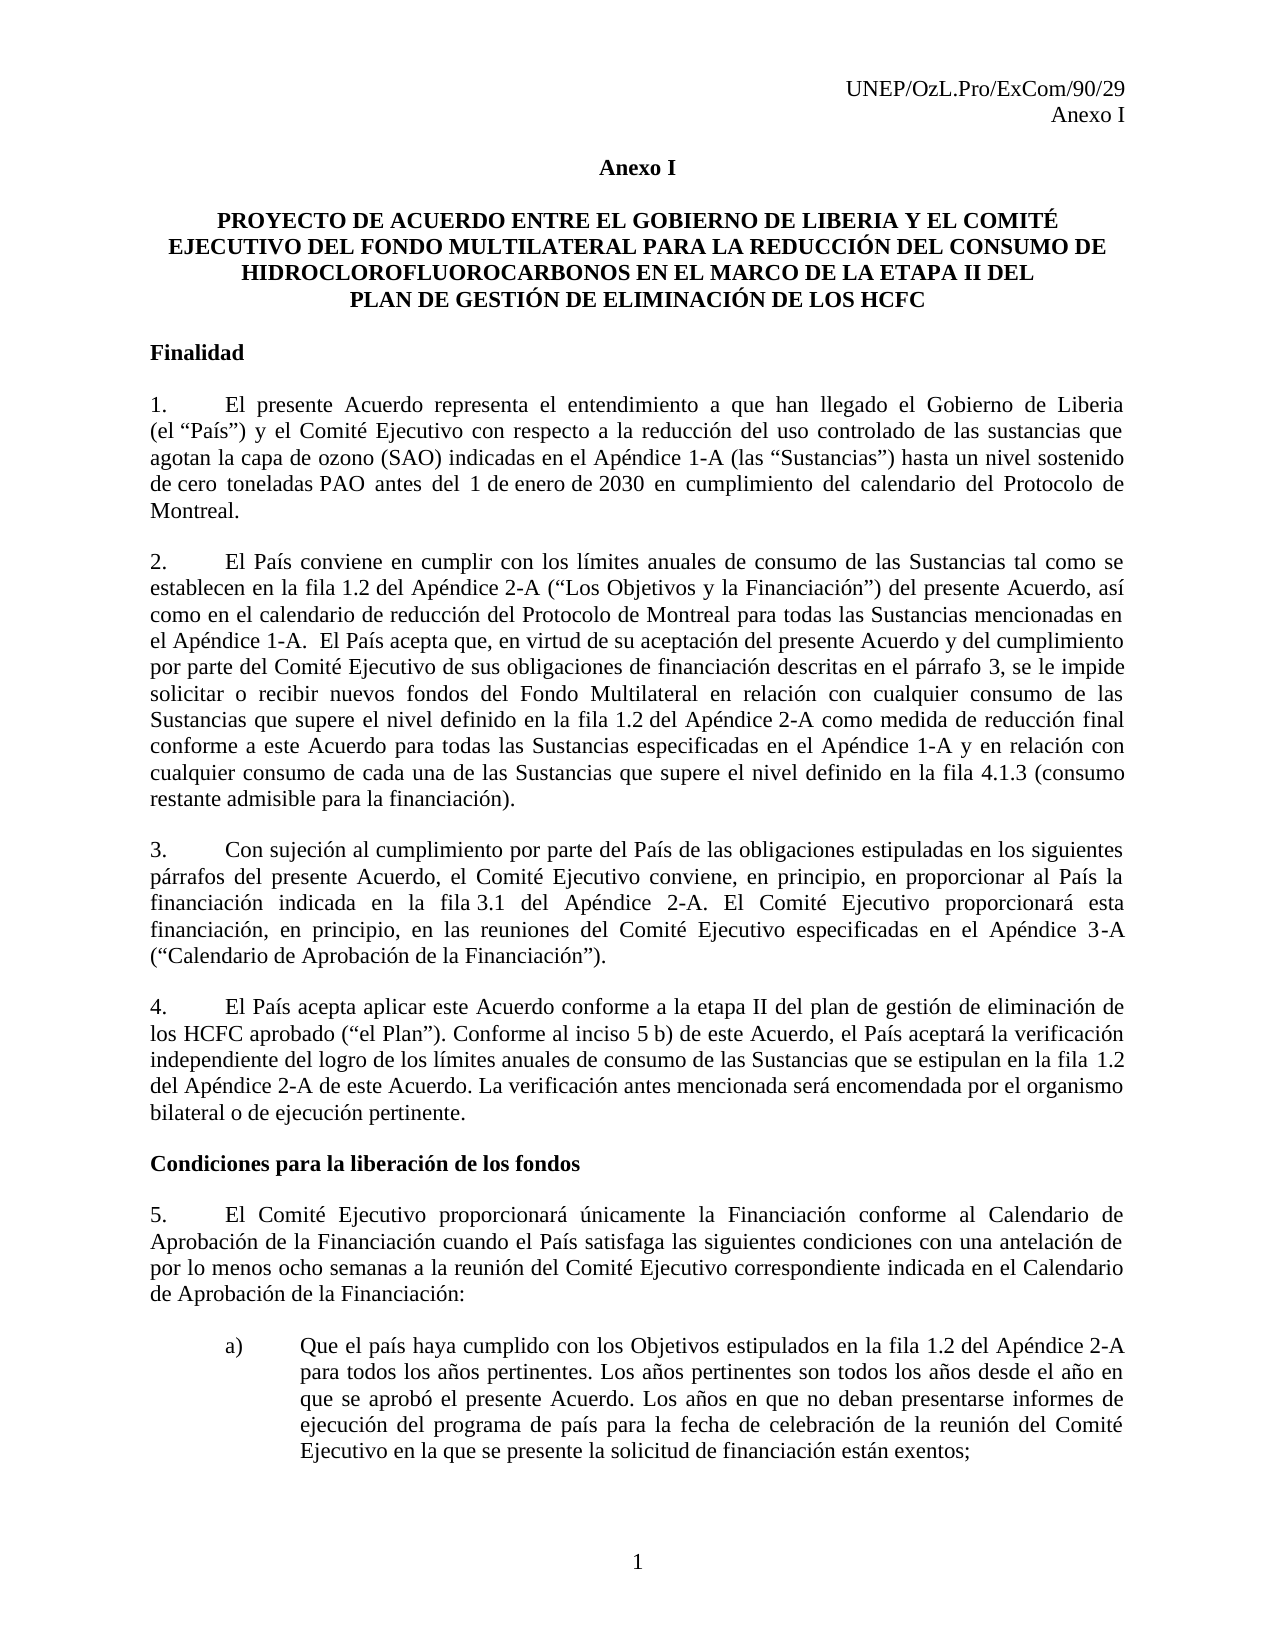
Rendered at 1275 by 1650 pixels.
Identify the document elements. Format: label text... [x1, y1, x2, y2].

list El Comité Ejecutivo proporcionará únicamente la Financiación conforme al Calendario de Aprobación de la Financiación cuando el País satisfaga las siguientes condiciones con una antelación de por lo menos ocho semanas a la reunión del Comité Ejecutivo correspondiente indicada en el Calendario de Aprobación de la Financiación: [150, 1201, 1125, 1307]
text Condiciones para la liberación de los fondos [150, 1150, 1125, 1176]
list Que el país haya cumplido con los Objetivos estipulados en la fila 1.2 del Apéndice 2-A para todos los años pertinentes. Los años pertinentes son todos los años desde el año en que se aprobó el presente Acuerdo. Los años en que no deban presentarse informes de ejecución del programa de país para la fecha de celebración de la reunión del Comité Ejecutivo en la que se presente la solicitud de financiación están exentos; [225, 1332, 1125, 1464]
list Con sujeción al cumplimiento por parte del País de las obligaciones estipuladas en los siguientes párrafos del presente Acuerdo, el Comité Ejecutivo conviene, en principio, en proporcionar al País la financiación indicada en la fila 3.1 del Apéndice 2-A. El Comité Ejecutivo proporcionará esta financiación, en principio, en las reuniones del Comité Ejecutivo especificadas en el Apéndice 3-A (“Calendario de Aprobación de la Financiación”). [150, 837, 1125, 968]
text Finalidad [150, 338, 1125, 365]
list El País acepta aplicar este Acuerdo conforme a la etapa II del plan de gestión de eliminación de los HCFC aprobado (“el Plan”). Conforme al inciso 5 b) de este Acuerdo, el País aceptará la verificación independiente del logro de los límites anuales de consumo de las Sustancias que se estipulan en la fila 1.2 del Apéndice 2-A de este Acuerdo. La verificación antes mencionada será encomendada por el organismo bilateral o de ejecución pertinente. [150, 993, 1125, 1125]
subtitle El presente Acuerdo representa el entendimiento a que han llegado el Gobierno de Liberia (el “País”) y el Comité Ejecutivo con respecto a la reducción del uso controlado de las sustancias que agotan la capa de ozono (SAO) indicadas en el Apéndice 1-A (las “Sustancias”) hasta un nivel sostenido de cero toneladas PAO antes del 1 de enero de 2030 en cumplimiento del calendario del Protocolo de Montreal. [150, 391, 1125, 523]
text PLAN DE GESTIÓN DE ELIMINACIÓN DE LOS HCFC [150, 286, 1125, 312]
text PROYECTO DE ACUERDO ENTRE EL GOBIERNO DE LIBERIA Y EL COMITÉ EJECUTIVO DEL FONDO MULTILATERAL PARA LA REDUCCIÓN DEL CONSUMO DE HIDROCLOROFLUOROCARBONOS EN EL MARCO DE LA ETAPA II DEL [150, 207, 1125, 286]
list El País conviene en cumplir con los límites anuales de consumo de las Sustancias tal como se establecen en la fila 1.2 del Apéndice 2-A (“Los Objetivos y la Financiación”) del presente Acuerdo, así como en el calendario de reducción del Protocolo de Montreal para todas las Sustancias mencionadas en el Apéndice 1-A. El País acepta que, en virtud de su aceptación del presente Acuerdo y del cumplimiento por parte del Comité Ejecutivo de sus obligaciones de financiación descritas en el párrafo 3, se le impide solicitar o recibir nuevos fondos del Fondo Multilateral en relación con cualquier consumo de las Sustancias que supere el nivel definido en la fila 1.2 del Apéndice 2-A como medida de reducción final conforme a este Acuerdo para todas las Sustancias especificadas en el Apéndice 1-A y en relación con cualquier consumo de cada una de las Sustancias que supere el nivel definido en la fila 4.1.3 (consumo restante admisible para la financiación). [150, 548, 1125, 812]
text Anexo I [150, 154, 1125, 180]
